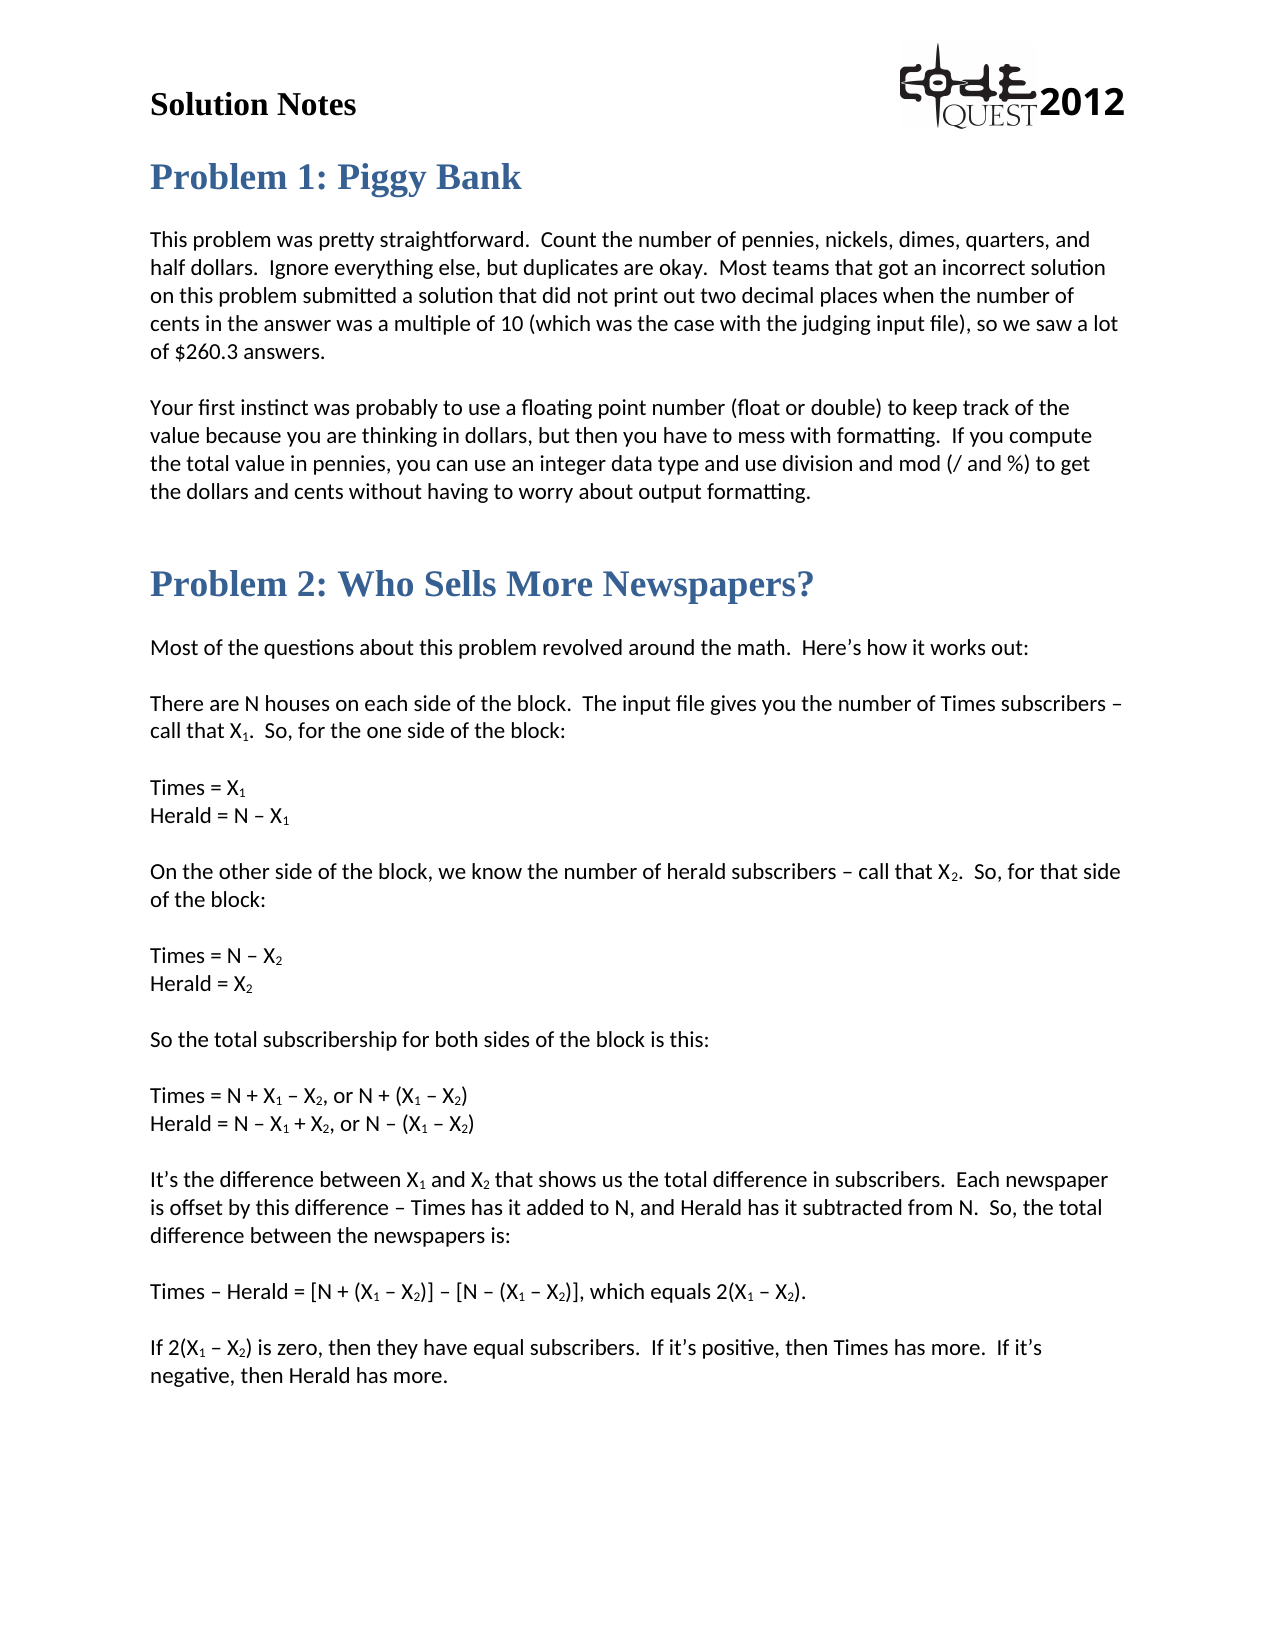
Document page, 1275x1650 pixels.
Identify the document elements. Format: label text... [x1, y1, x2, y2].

text Herald = X2 [150, 969, 1125, 997]
text So the total subscribership for both sides of the block is this: [150, 1025, 1125, 1053]
text On the other side of the block, we know the number of herald subscribers – call that X2. So, for that side of the block: [150, 857, 1125, 913]
text Your first instinct was probably to use a floating point number (float or double) to keep track of the value because you are thinking in dollars, but then you have to mess with formatting. If you compute the total value in pennies, you can use an integer data type and use division and mod (/ and %) to get the dollars and cents without having to worry about output formatting. [150, 393, 1125, 505]
text Times = X1 [150, 773, 1125, 801]
text Most of the questions about this problem revolved around the math. Here’s how it works out: [150, 633, 1125, 661]
text Problem 1: Piggy Bank [150, 154, 1125, 197]
text Herald = N – X1 [150, 801, 1125, 829]
text Times = N + X1 – X2, or N + (X1 – X2) [150, 1081, 1125, 1109]
text This problem was pretty straightforward. Count the number of pennies, nickels, dimes, quarters, and half dollars. Ignore everything else, but duplicates are okay. Most teams that got an incorrect solution on this problem submitted a solution that did not print out two decimal places when the number of cents in the answer was a multiple of 10 (which was the case with the judging input file), so we saw a lot of $260.3 answers. [150, 225, 1125, 365]
text Times – Herald = [N + (X1 – X2)] – [N – (X1 – X2)], which equals 2(X1 – X2). [150, 1277, 1125, 1305]
text Times = N – X2 [150, 941, 1125, 969]
text Herald = N – X1 + X2, or N – (X1 – X2) [150, 1109, 1125, 1137]
text It’s the difference between X1 and X2 that shows us the total difference in subscribers. Each newspaper is offset by this difference – Times has it added to N, and Herald has it subtracted from N. So, the total difference between the newspapers is: [150, 1165, 1125, 1249]
text If 2(X1 – X2) is zero, then they have equal subscribers. If it’s positive, then Times has more. If it’s negative, then Herald has more. [150, 1333, 1125, 1389]
text Problem 2: Who Sells More Newspapers? [150, 561, 1125, 604]
picture [900, 42, 1037, 129]
text There are N houses on each side of the block. The input file gives you the number of Times subscribers – call that X1. So, for the one side of the block: [150, 689, 1125, 745]
